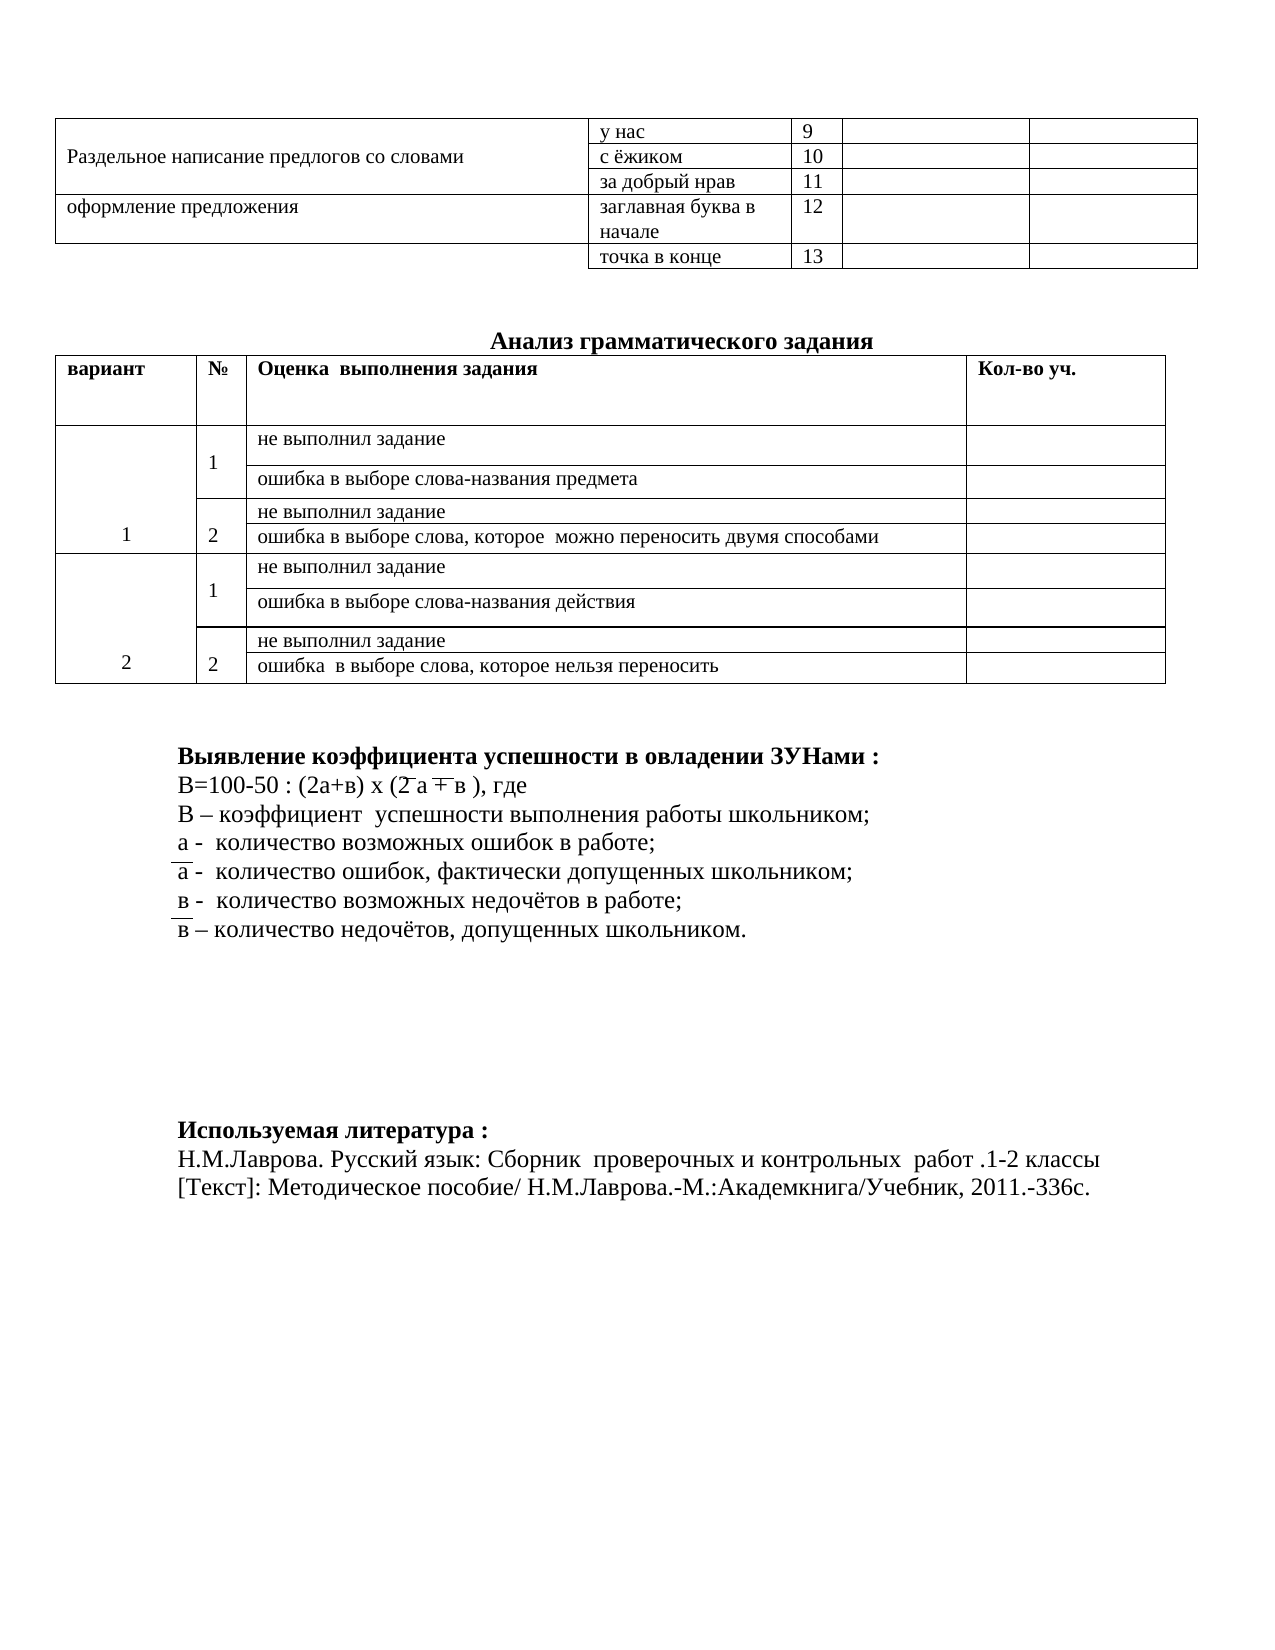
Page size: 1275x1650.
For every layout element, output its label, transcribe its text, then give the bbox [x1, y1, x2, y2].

table_cell не выполнил задание [247, 554, 966, 588]
table_cell Раздельное написание предлогов со словами [56, 119, 588, 193]
text Анализ грамматического задания [177, 326, 1186, 355]
table_cell [967, 554, 1165, 588]
table_cell [1030, 195, 1197, 243]
table_cell [967, 426, 1165, 464]
table_header Кол-во уч. [967, 356, 1165, 425]
table_cell 12 [792, 195, 842, 243]
table_cell 2 [56, 554, 196, 683]
table_cell [843, 195, 1029, 243]
table_cell [1030, 169, 1197, 193]
table_cell точка в конце [589, 244, 791, 268]
table_cell [967, 499, 1165, 523]
table_cell [1030, 244, 1197, 268]
table_header Оценка выполнения задания [247, 356, 966, 425]
table_cell [967, 628, 1165, 652]
table_cell [967, 653, 1165, 683]
table_cell за добрый нрав [589, 169, 791, 193]
table_cell 2 [197, 499, 246, 552]
table_cell ошибка в выборе слова, которое нельзя переносить [247, 653, 966, 683]
table_cell не выполнил задание [247, 499, 966, 523]
text в - количество возможных недочётов в работе; [177, 885, 1186, 914]
table_cell [843, 169, 1029, 193]
table_cell 11 [792, 169, 842, 193]
table_cell у нас [589, 119, 791, 143]
text а - количество возможных ошибок в работе; [177, 827, 1186, 856]
table_cell ошибка в выборе слова-названия предмета [247, 466, 966, 498]
table_cell 1 [197, 426, 246, 498]
table_cell [1030, 119, 1197, 143]
text а - количество ошибок, фактически допущенных школьником; [177, 856, 1186, 885]
table_cell [967, 589, 1165, 626]
table_cell ошибка в выборе слова-названия действия [247, 589, 966, 626]
table_cell не выполнил задание [247, 426, 966, 464]
table_cell [967, 524, 1165, 552]
table_cell 1 [197, 554, 246, 626]
text Используемая литература : [177, 1115, 1186, 1144]
table_cell [843, 244, 1029, 268]
table_cell оформление предложения [56, 195, 588, 243]
table_cell не выполнил задание [247, 628, 966, 652]
table_cell 9 [792, 119, 842, 143]
text В – коэффициент успешности выполнения работы школьником; [177, 799, 1186, 827]
table_cell [967, 466, 1165, 498]
table_cell 1 [56, 426, 196, 552]
table_cell 10 [792, 144, 842, 168]
table_cell [843, 144, 1029, 168]
table_cell заглавная буква в начале [589, 195, 791, 243]
table_cell с ёжиком [589, 144, 791, 168]
table_header вариант [56, 356, 196, 425]
table_cell ошибка в выборе слова, которое можно переносить двумя способами [247, 524, 966, 552]
table_cell [1030, 144, 1197, 168]
text в – количество недочётов, допущенных школьником. [177, 914, 1186, 942]
text В=100-50 : (2а+в) х (2 а + в ), где [177, 770, 1186, 799]
text Н.М.Лаврова. Русский язык: Сборник проверочных и контрольных работ .1-2 классы [Текст]: Методическое пособие/ Н.М.Лаврова.-М.:Академкнига/Учебник, 2011.-336с. [177, 1144, 1186, 1201]
text Выявление коэффициента успешности в овладении ЗУНами : [177, 741, 1186, 770]
table_cell 13 [792, 244, 842, 268]
table_header № [197, 356, 246, 425]
table_cell 2 [197, 628, 246, 683]
table_cell [843, 119, 1029, 143]
